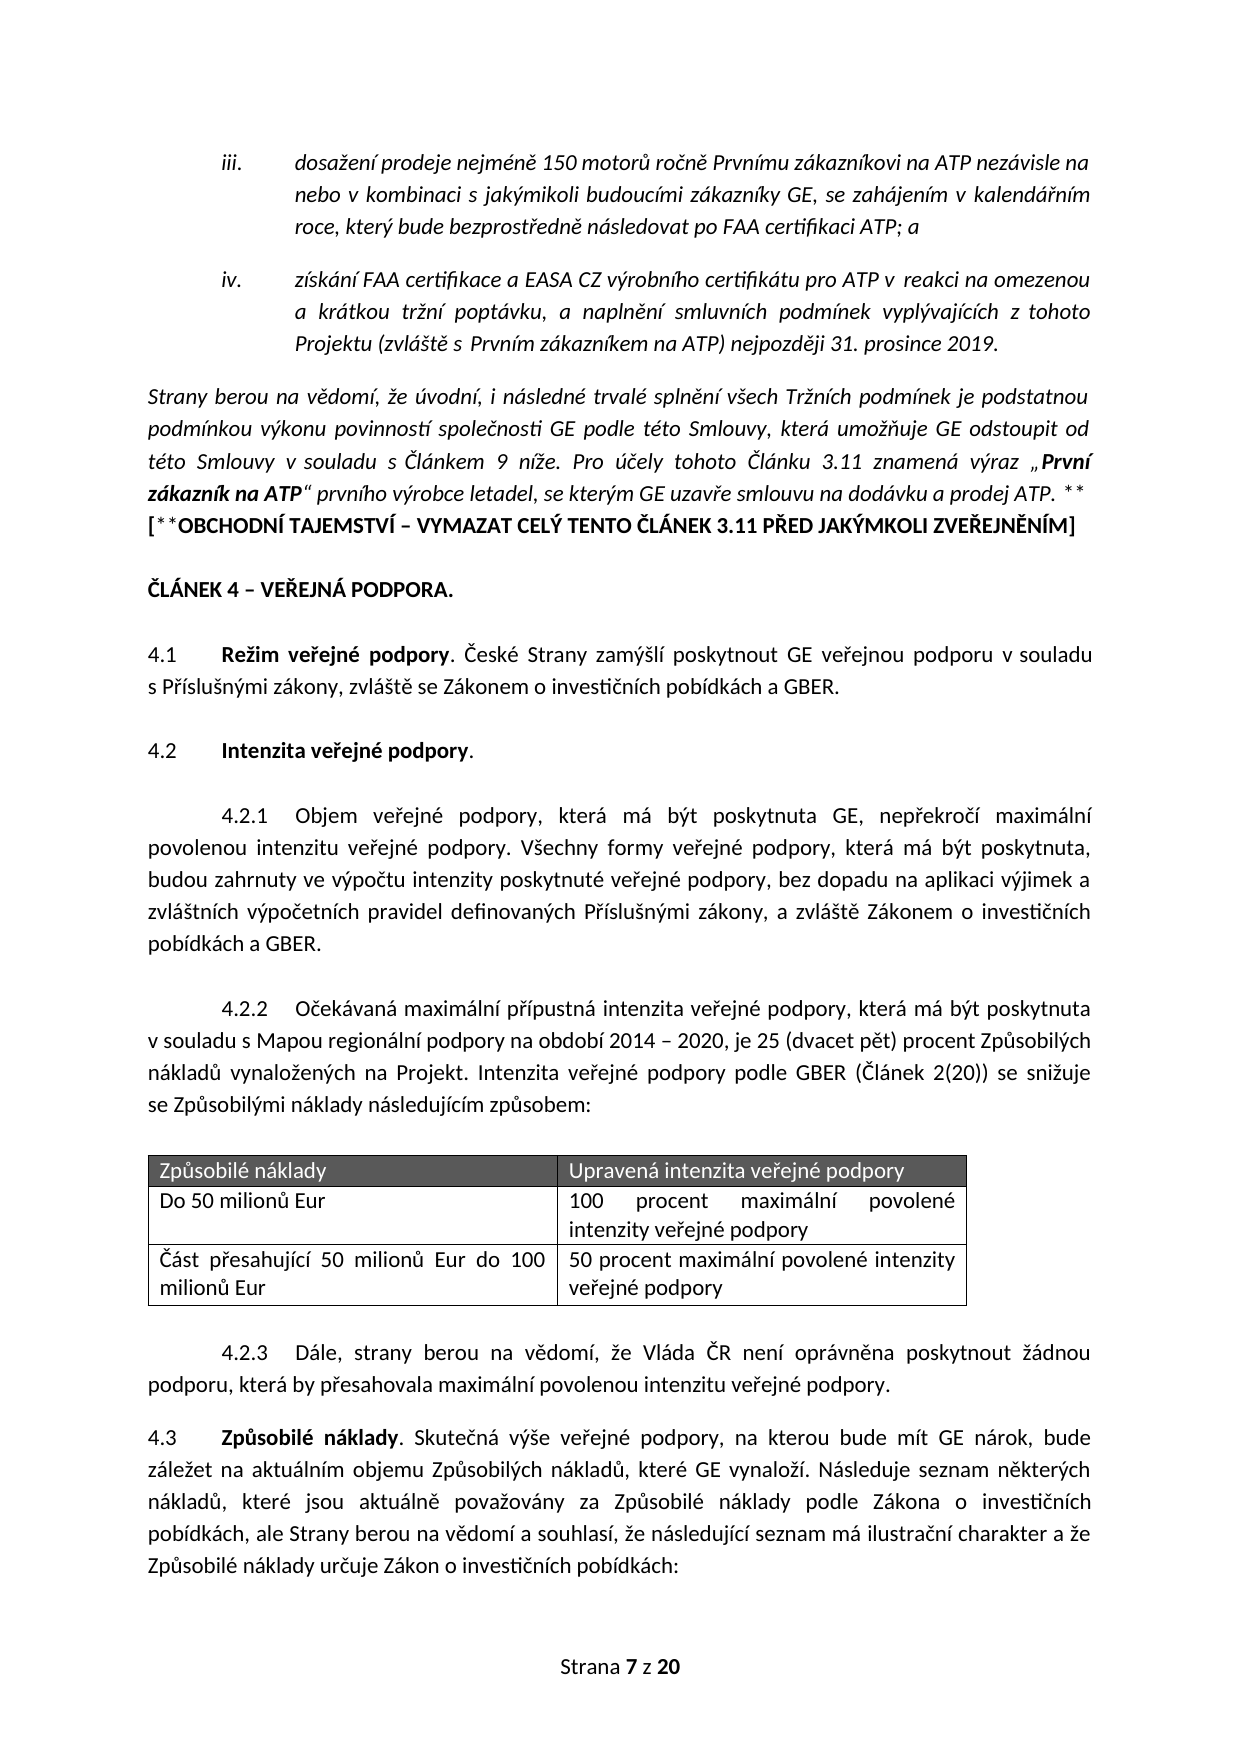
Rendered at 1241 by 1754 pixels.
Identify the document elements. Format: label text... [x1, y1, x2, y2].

text 4.1 Režim veřejné podpory. České Strany zamýšlí poskytnout GE veřejnou podporu v souladu s Příslušnými zákony, zvláště se Zákonem o investičních pobídkách a GBER. [148, 640, 1093, 700]
table_cell Do 50 milionů Eur [149, 1187, 557, 1244]
text iv. získání FAA certifikace a EASA CZ výrobního certifikátu pro ATP v reakci na omezenou a krátkou tržní poptávku, a naplnění smluvních podmínek vyplývajících z tohoto Projektu (zvláště s Prvním zákazníkem na ATP) nejpozději 31. prosince 2019. [221, 265, 1093, 357]
text Strany berou na vědomí, že úvodní, i následné trvalé splnění všech Tržních podmínek je podstatnou podmínkou výkonu povinností společnosti GE podle této Smlouvy, která umožňuje GE odstoupit od této Smlouvy v souladu s Článkem 9 níže. Pro účely tohoto Článku 3.11 znamená výraz „První zákazník na ATP“ prvního výrobce letadel, se kterým GE uzavře smlouvu na dodávku a prodej ATP. ** [148, 382, 1093, 507]
text 4.2 Intenzita veřejné podpory. [148, 736, 1093, 764]
table_cell 100 procent maximální povolené intenzity veřejné podpory [558, 1187, 966, 1244]
text 4.2.3 Dále, strany berou na vědomí, že Vláda ČR není oprávněna poskytnout žádnou podporu, která by přesahovala maximální povolenou intenzitu veřejné podpory. [148, 1338, 1093, 1398]
text 4.2.1 Objem veřejné podpory, která má být poskytnuta GE, nepřekročí maximální povolenou intenzitu veřejné podpory. Všechny formy veřejné podpory, která má být poskytnuta, budou zahrnuty ve výpočtu intenzity poskytnuté veřejné podpory, bez dopadu na aplikaci výjimek a zvláštních výpočetních pravidel definovaných Příslušnými zákony, a zvláště Zákonem o investičních pobídkách a GBER. [148, 801, 1093, 958]
text [**OBCHODNÍ TAJEMSTVÍ – VYMAZAT CELÝ TENTO ČLÁNEK 3.11 PŘED JAKÝMKOLI ZVEŘEJNĚNÍM] [148, 511, 1093, 539]
table_cell 50 procent maximální povolené intenzity veřejné podpory [558, 1245, 966, 1304]
table_cell Část přesahující 50 milionů Eur do 100 milionů Eur [149, 1245, 557, 1304]
text ČLÁNEK 4 – VEŘEJNÁ PODPORA. [148, 576, 1093, 603]
text 4.2.2 Očekávaná maximální přípustná intenzita veřejné podpory, která má být poskytnuta v souladu s Mapou regionální podpory na období 2014 – 2020, je 25 (dvacet pět) procent Způsobilých nákladů vynaložených na Projekt. Intenzita veřejné podpory podle GBER (Článek 2(20)) se snižuje se Způsobilými náklady následujícím způsobem: [148, 994, 1093, 1118]
text iii. dosažení prodeje nejméně 150 motorů ročně Prvnímu zákazníkovi na ATP nezávisle na nebo v kombinaci s jakýmikoli budoucími zákazníky GE, se zahájením v kalendářním roce, který bude bezprostředně následovat po FAA certifikaci ATP; a [221, 148, 1093, 240]
table_header Způsobilé náklady [149, 1156, 557, 1186]
table_header Upravená intenzita veřejné podpory [558, 1156, 966, 1186]
text 4.3 Způsobilé náklady. Skutečná výše veřejné podpory, na kterou bude mít GE nárok, bude záležet na aktuálním objemu Způsobilých nákladů, které GE vynaloží. Následuje seznam některých nákladů, které jsou aktuálně považovány za Způsobilé náklady podle Zákona o investičních pobídkách, ale Strany berou na vědomí a souhlasí, že následující seznam má ilustrační charakter a že Způsobilé náklady určuje Zákon o investičních pobídkách: [148, 1423, 1093, 1580]
